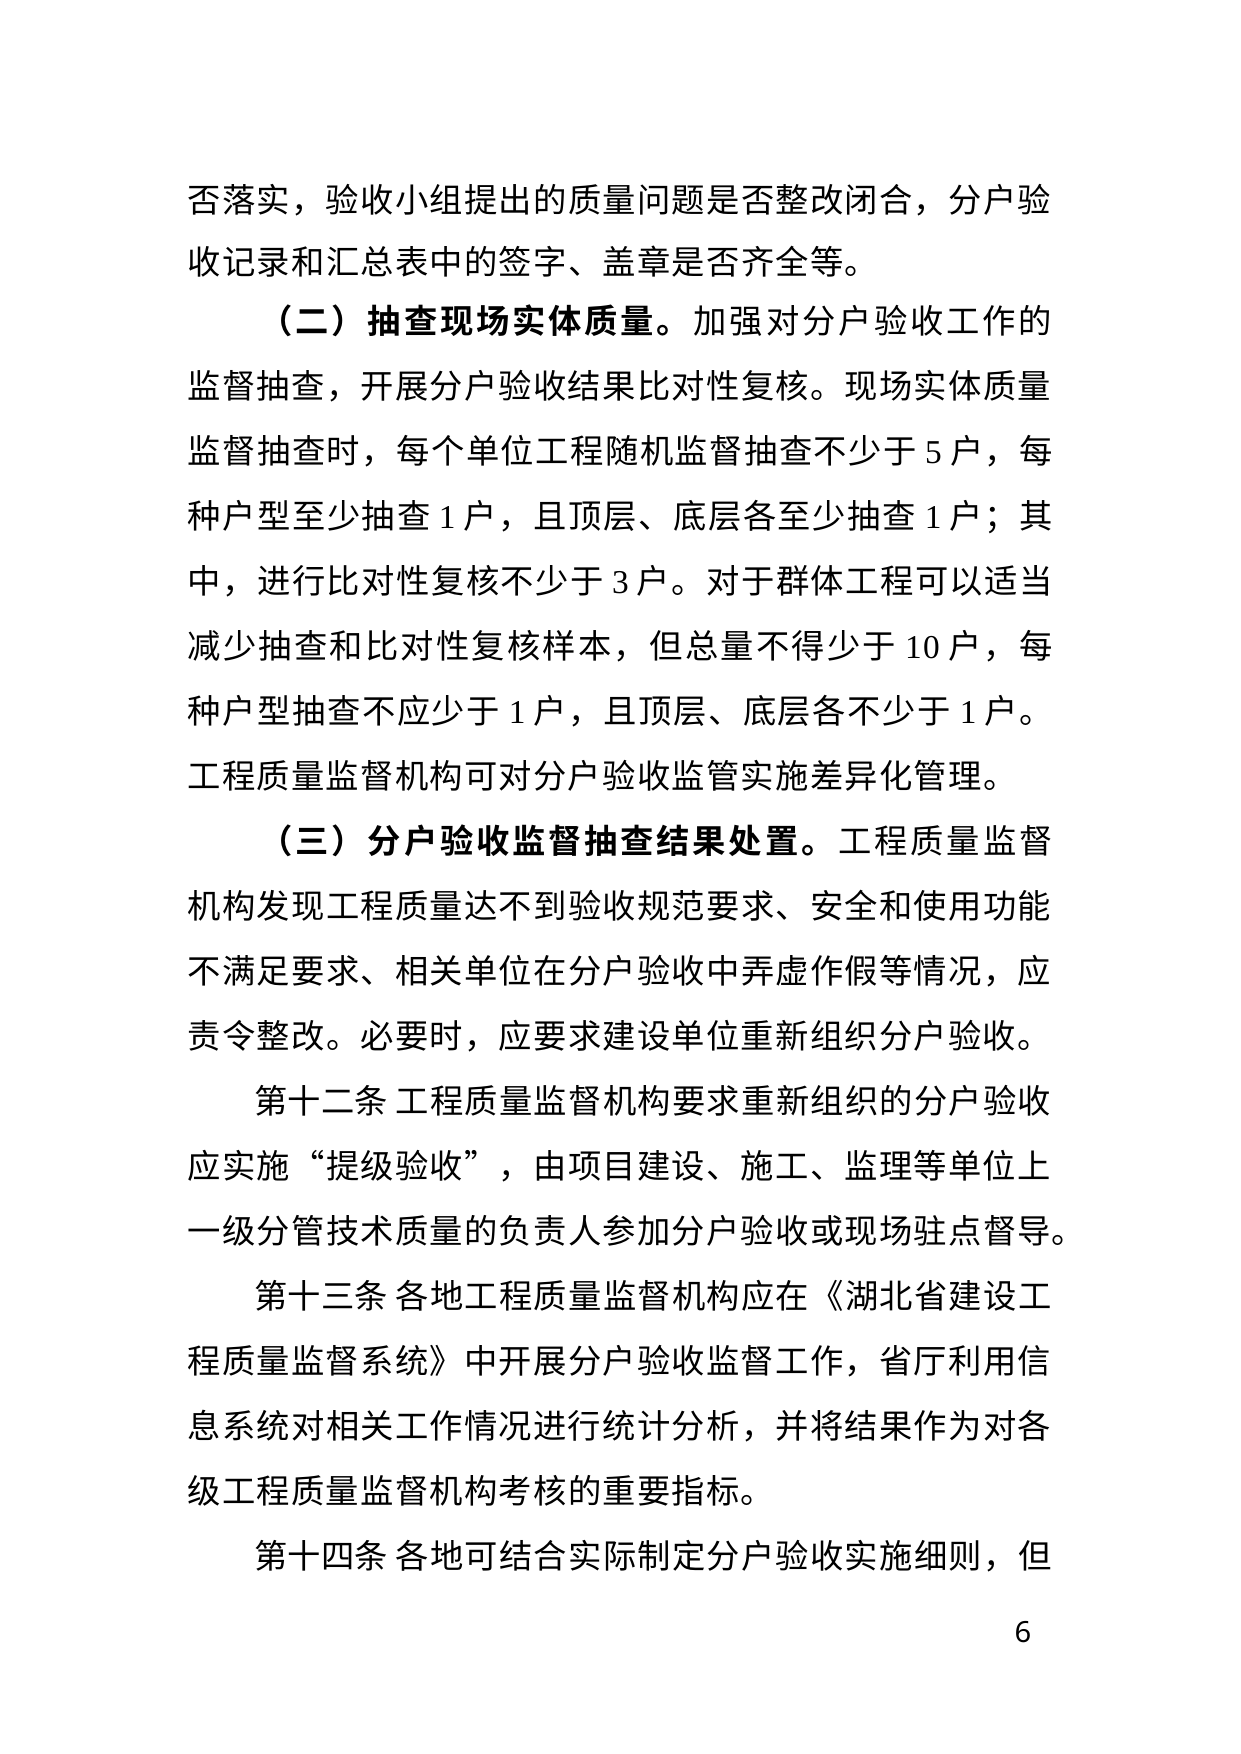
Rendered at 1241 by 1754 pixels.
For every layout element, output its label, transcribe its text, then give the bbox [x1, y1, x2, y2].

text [187, 162, 1053, 287]
text 第十二条 工程质量监督机构要求重新组织的分户验收应实施“提级验收”，由项目建设、施工、监理等单位上一级分管技术质量的负责人参加分户验收或现场驻点督导。 [187, 1067, 1053, 1262]
text （二）抽查现场实体质量。加强对分户验收工作的监督抽查，开展分户验收结果比对性复核。现场实体质量监督抽查时，每个单位工程随机监督抽查不少于5户，每种户型至少抽查1户，且顶层、底层各至少抽查1户；其中，进行比对性复核不少于3户。对于群体工程可以适当减少抽查和比对性复核样本，但总量不得少于10户，每种户型抽查不应少于1户，且顶层、底层各不少于1户。工程质量监督机构可对分户验收监管实施差异化管理。 [187, 287, 1053, 807]
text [187, 1522, 1053, 1587]
text 第十三条 各地工程质量监督机构应在《湖北省建设工程质量监督系统》中开展分户验收监督工作，省厅利用信息系统对相关工作情况进行统计分析，并将结果作为对各级工程质量监督机构考核的重要指标。 [187, 1262, 1053, 1522]
text （三）分户验收监督抽查结果处置。工程质量监督机构发现工程质量达不到验收规范要求、安全和使用功能不满足要求、相关单位在分户验收中弄虚作假等情况，应责令整改。必要时，应要求建设单位重新组织分户验收。 [187, 807, 1053, 1067]
